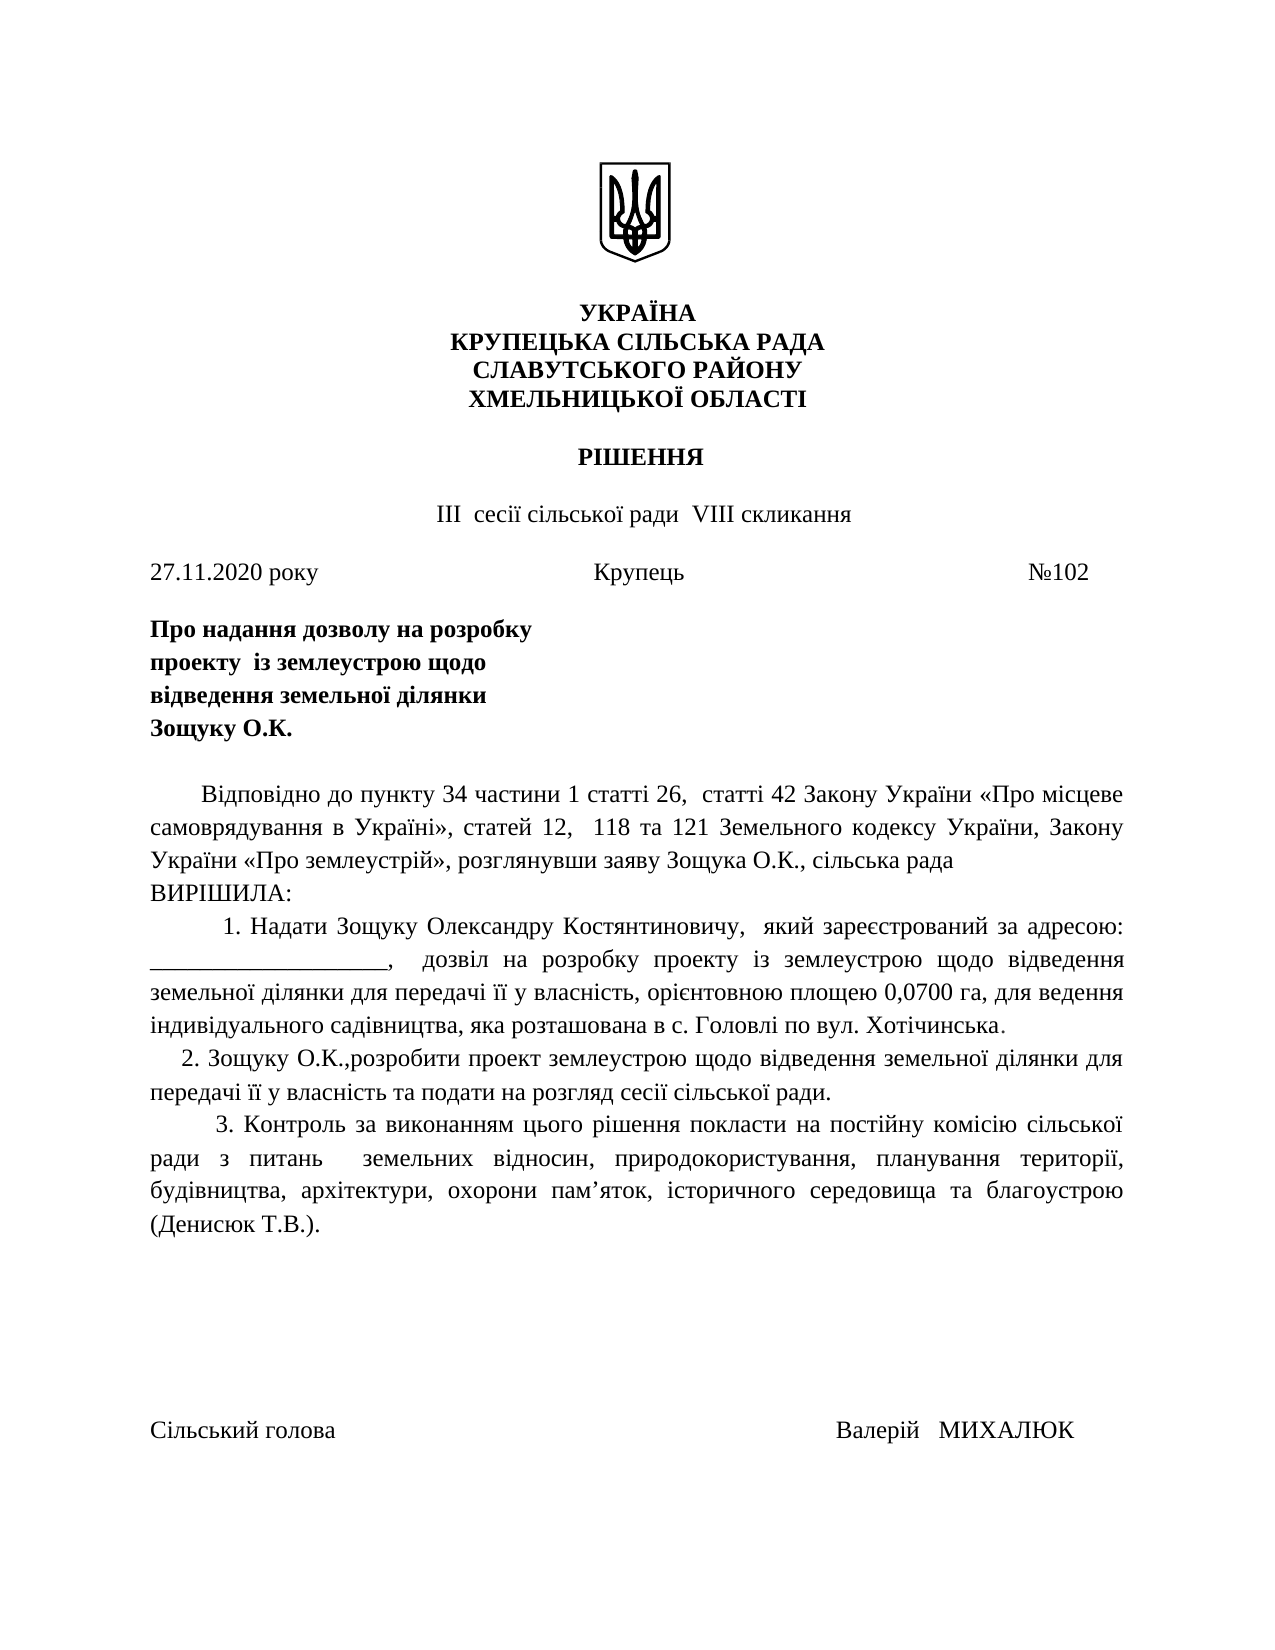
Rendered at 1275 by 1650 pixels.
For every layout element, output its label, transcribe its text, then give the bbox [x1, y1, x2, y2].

text 2. Зощуку О.К.,розробити проект землеустрою щодо відведення земельної ділянки для передачі її у власність та подати на розгляд сесії сільської ради. [150, 1043, 1125, 1105]
text СЛАВУТСЬКОГО РАЙОНУ [150, 356, 1125, 384]
text ВИРІШИЛА: [150, 878, 1125, 907]
text 3. Контроль за виконанням цього рішення покласти на постійну комісію сільської ради з питань земельних відносин, природокористування, планування території, будівництва, архітектури, охорони пам’яток, історичного середовища та благоустрою (Денисюк Т.В.). [150, 1109, 1125, 1237]
text 1. Надати Зощуку Олександру Костянтиновичу, який зареєстрований за адресою: ___________________, дозвіл на розробку проекту із землеустрою щодо відведення земельної ділянки для передачі її у власність, орієнтовною площею 0,0700 га, для ведення індивідуального садівництва, яка розташована в с. Головлі по вул. Хотічинська. [150, 911, 1125, 1039]
text Сільський голова Валерій МИХАЛЮК [150, 1415, 1125, 1444]
text Зощуку О.К. [150, 713, 1125, 742]
text проекту із землеустрою щодо [150, 647, 1125, 676]
text відведення земельної ділянки [150, 680, 1125, 709]
text ІІІ сесії сільської ради VІІІ скликання [150, 499, 1125, 528]
text УКРАЇНА [150, 298, 1125, 327]
text ХМЕЛЬНИЦЬКОЇ ОБЛАСТІ [150, 384, 1125, 413]
text Про надання дозволу на розробку [150, 614, 1125, 643]
text КРУПЕЦЬКА СІЛЬСЬКА РАДА [150, 327, 1125, 356]
text Відповідно до пункту 34 частини 1 статті 26, статті 42 Закону України «Про місцеве самоврядування в Україні», статей 12, 118 та 121 Земельного кодексу України, Закону України «Про землеустрій», розглянувши заяву Зощука О.К., сільська рада [150, 779, 1125, 874]
text 27.11.2020 року Крупець №102 [150, 557, 1125, 586]
text РІШЕННЯ [150, 442, 1125, 471]
